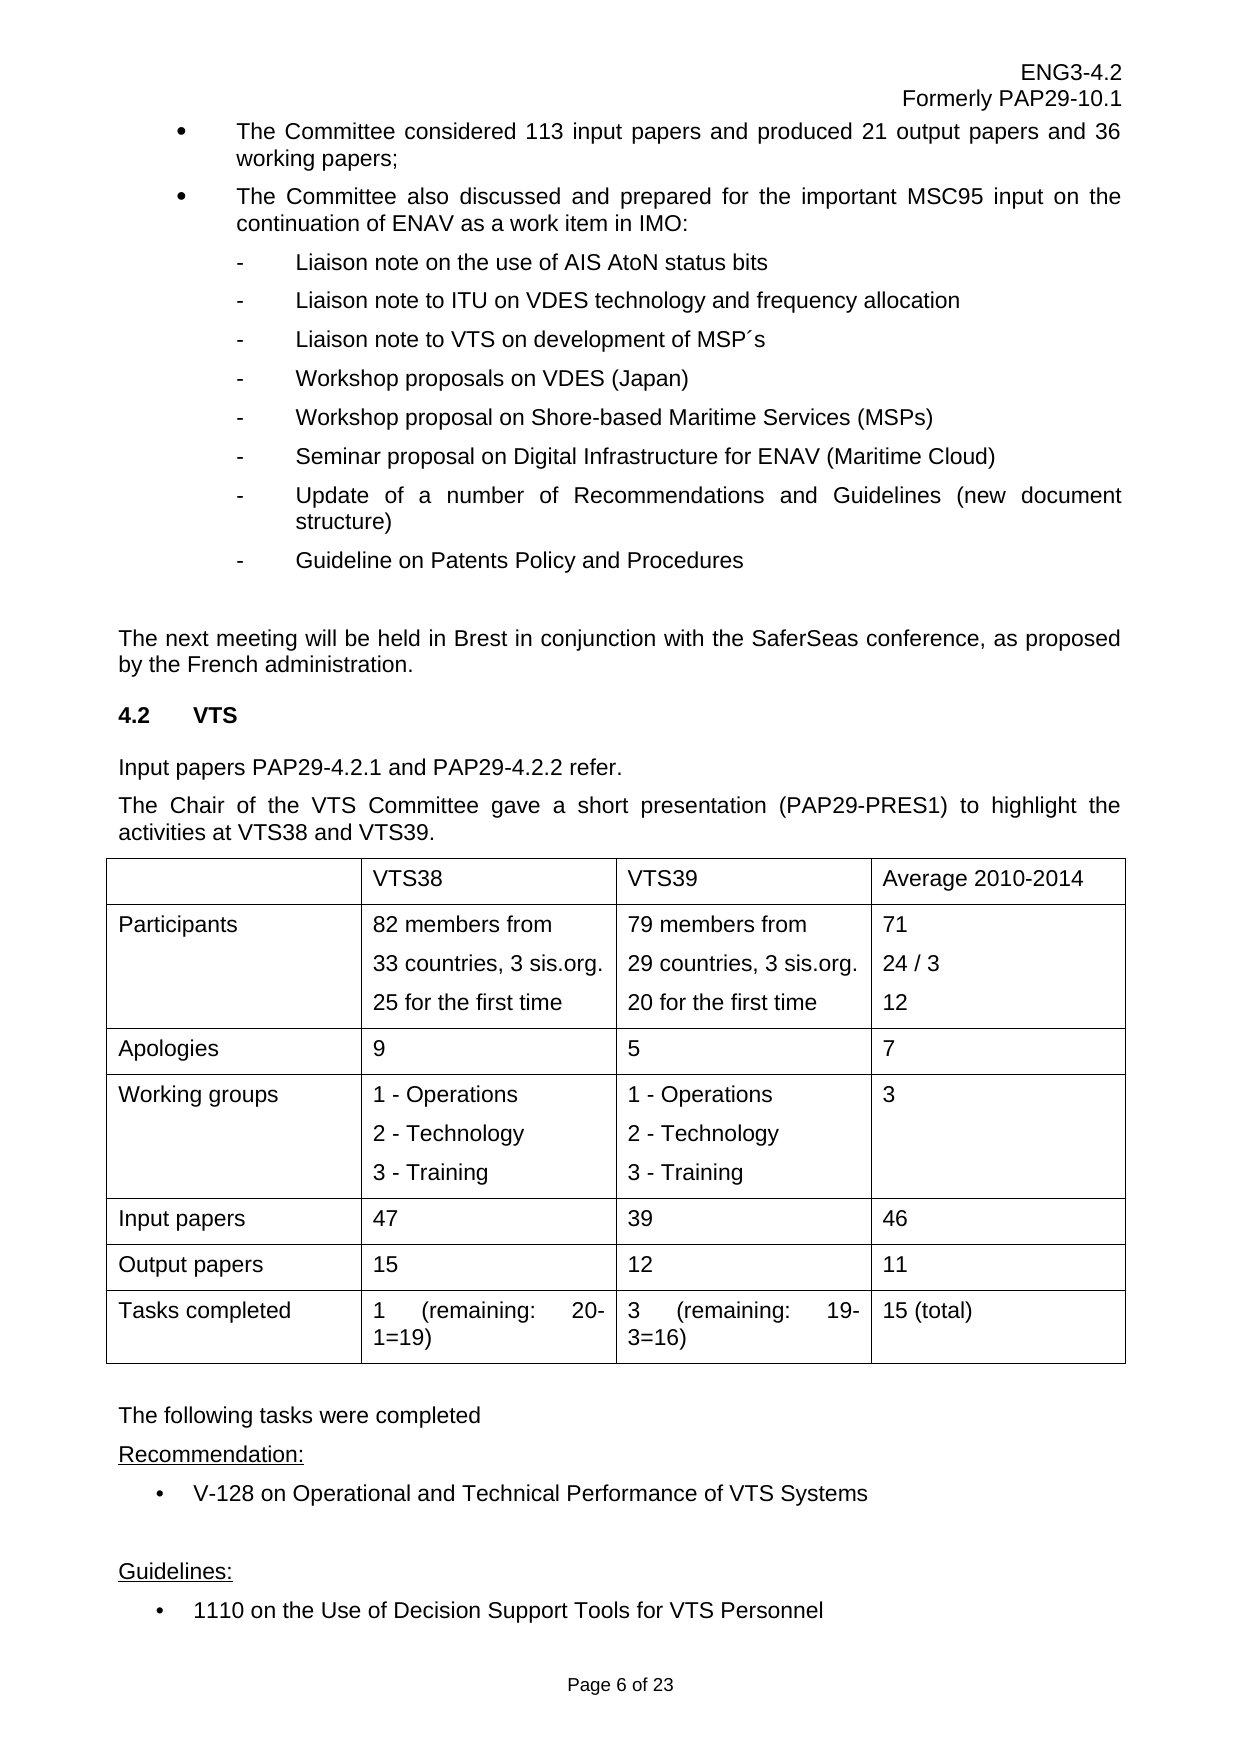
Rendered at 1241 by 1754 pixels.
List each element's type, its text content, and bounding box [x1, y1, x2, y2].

table_header VTS38 [362, 859, 616, 904]
text Workshop proposals on VDES (Japan) [236, 365, 1122, 391]
text The Committee considered 113 input papers and produced 21 output papers and 36 working papers; [177, 118, 1122, 171]
table_cell 9 [362, 1029, 616, 1074]
list 1110 on the Use of Decision Support Tools for VTS Personnel [156, 1597, 1122, 1623]
table_cell 71 24 / 3 12 [872, 905, 1125, 1028]
text Liaison note on the use of AIS AtoN status bits [236, 248, 1122, 275]
table_cell 7 [872, 1029, 1125, 1074]
table_cell 47 [362, 1199, 616, 1244]
table_cell 79 members from 29 countries, 3 sis.org. 20 for the first time [617, 905, 871, 1028]
text The Chair of the VTS Committee gave a short presentation (PAP29-PRES1) to highlight the activities at VTS38 and VTS39. [118, 792, 1122, 845]
text Guideline on Patents Policy and Procedures [236, 547, 1122, 573]
table_cell 3 [872, 1075, 1125, 1198]
table_cell Working groups [107, 1075, 361, 1198]
text Liaison note to ITU on VDES technology and frequency allocation [236, 287, 1122, 314]
table_header Average 2010-2014 [872, 859, 1125, 904]
table_cell 1 - Operations 2 - Technology 3 - Training [362, 1075, 616, 1198]
text Recommendation: [118, 1441, 1122, 1468]
table_cell Input papers [107, 1199, 361, 1244]
list V-128 on Operational and Technical Performance of VTS Systems [156, 1480, 1122, 1506]
table_cell 15 (total) [872, 1291, 1125, 1362]
table_cell 3 (remaining: 19-3=16) [617, 1291, 871, 1362]
table_cell Output papers [107, 1245, 361, 1290]
text Seminar proposal on Digital Infrastructure for ENAV (Maritime Cloud) [236, 443, 1122, 469]
table_cell 12 [617, 1245, 871, 1290]
table_cell Tasks completed [107, 1291, 361, 1362]
subtitle VTS [118, 702, 1122, 729]
table_cell Participants [107, 905, 361, 1028]
table_cell 5 [617, 1029, 871, 1074]
table_header VTS39 [617, 859, 871, 904]
table_cell 15 [362, 1245, 616, 1290]
text The following tasks were completed [118, 1402, 1122, 1429]
text Workshop proposal on Shore-based Maritime Services (MSPs) [236, 404, 1122, 430]
table_cell 82 members from 33 countries, 3 sis.org. 25 for the first time [362, 905, 616, 1028]
text The next meeting will be held in Brest in conjunction with the SaferSeas conference, as proposed by the French administration. [118, 624, 1122, 677]
text Update of a number of Recommendations and Guidelines (new document structure) [236, 482, 1122, 534]
text The Committee also discussed and prepared for the important MSC95 input on the continuation of ENAV as a work item in IMO: [177, 183, 1122, 236]
table_header [107, 859, 361, 904]
table_cell 1 (remaining: 20-1=19) [362, 1291, 616, 1362]
text Liaison note to VTS on development of MSP´s [236, 326, 1122, 353]
table_cell 1 - Operations 2 - Technology 3 - Training [617, 1075, 871, 1198]
text Input papers PAP29-4.2.1 and PAP29-4.2.2 refer. [118, 754, 1122, 780]
text Guidelines: [118, 1558, 1122, 1584]
table_cell 46 [872, 1199, 1125, 1244]
table_cell Apologies [107, 1029, 361, 1074]
table_cell 39 [617, 1199, 871, 1244]
table_cell 11 [872, 1245, 1125, 1290]
